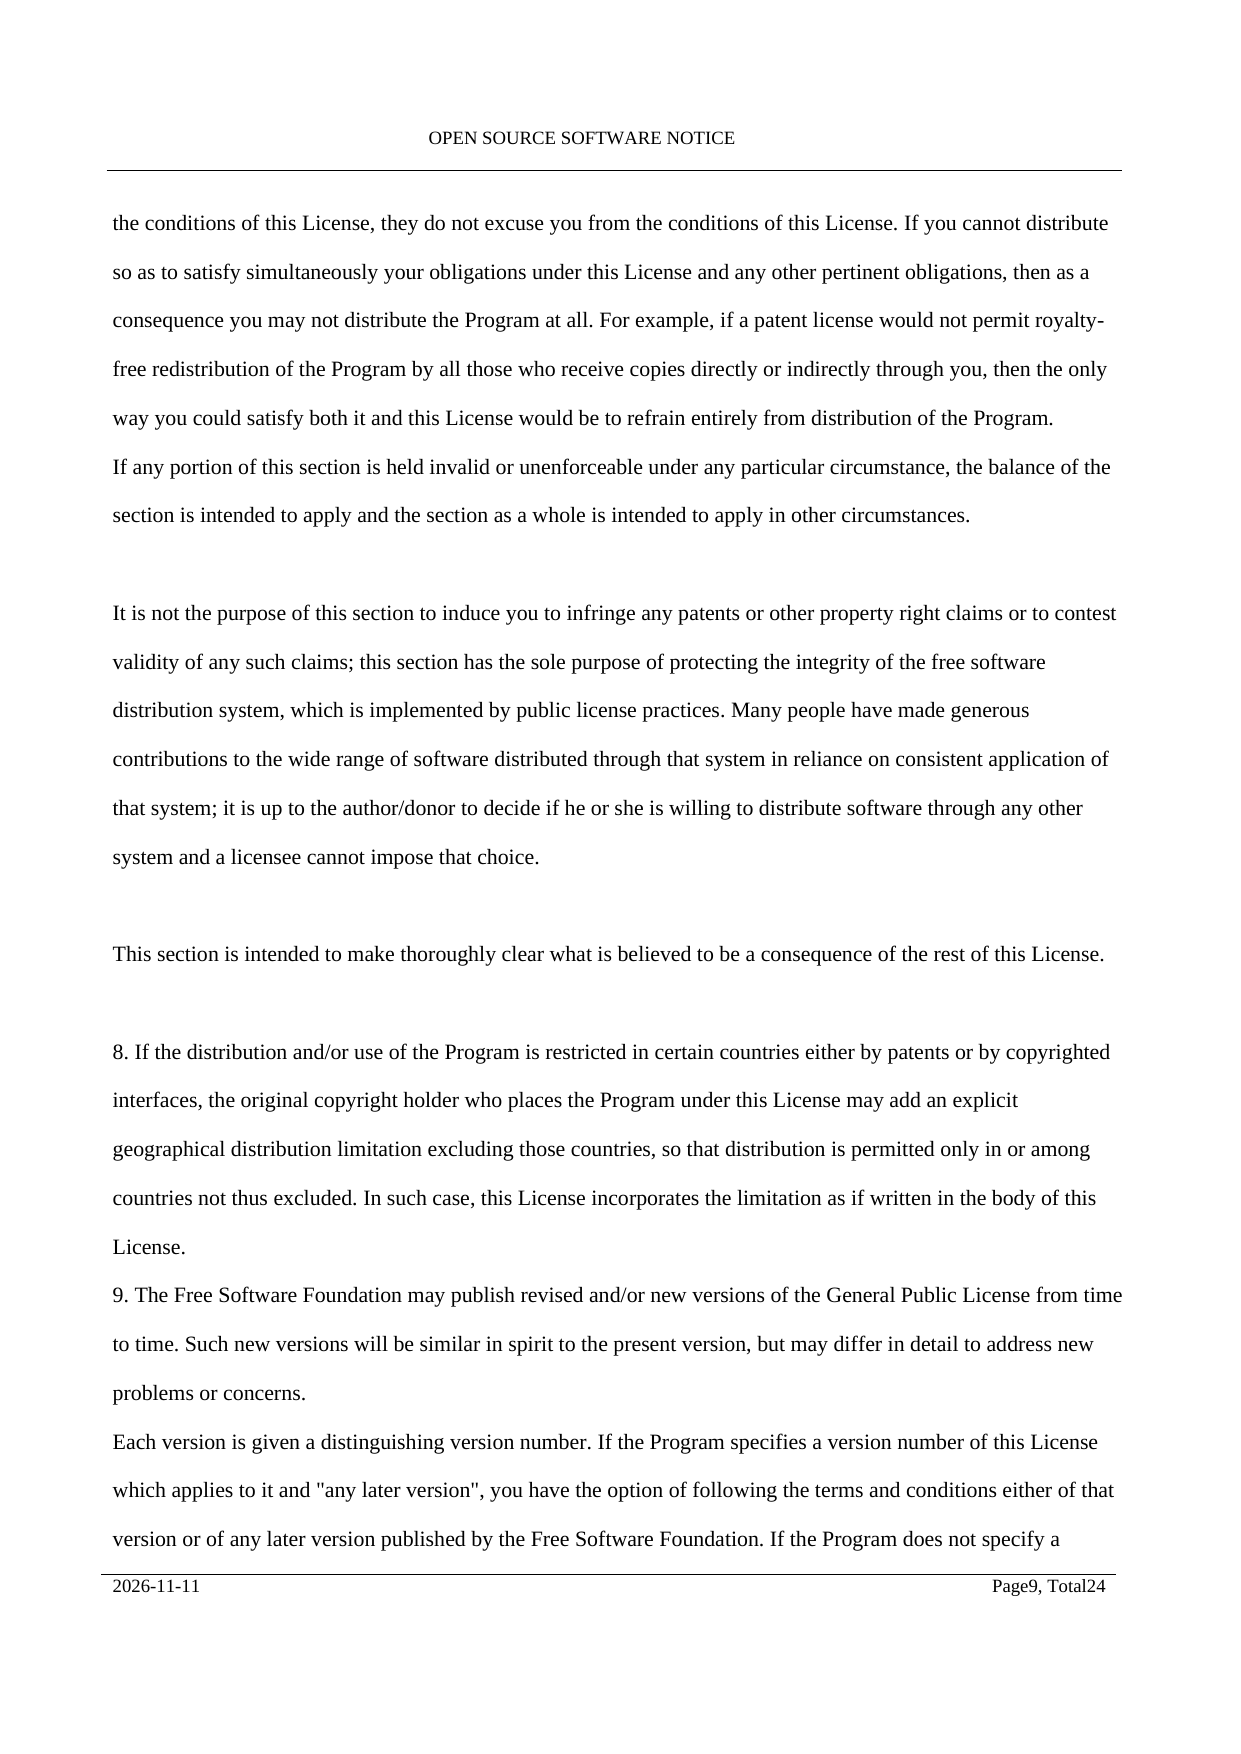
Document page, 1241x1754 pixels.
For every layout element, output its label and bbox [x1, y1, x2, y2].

text [112, 206, 1128, 1555]
